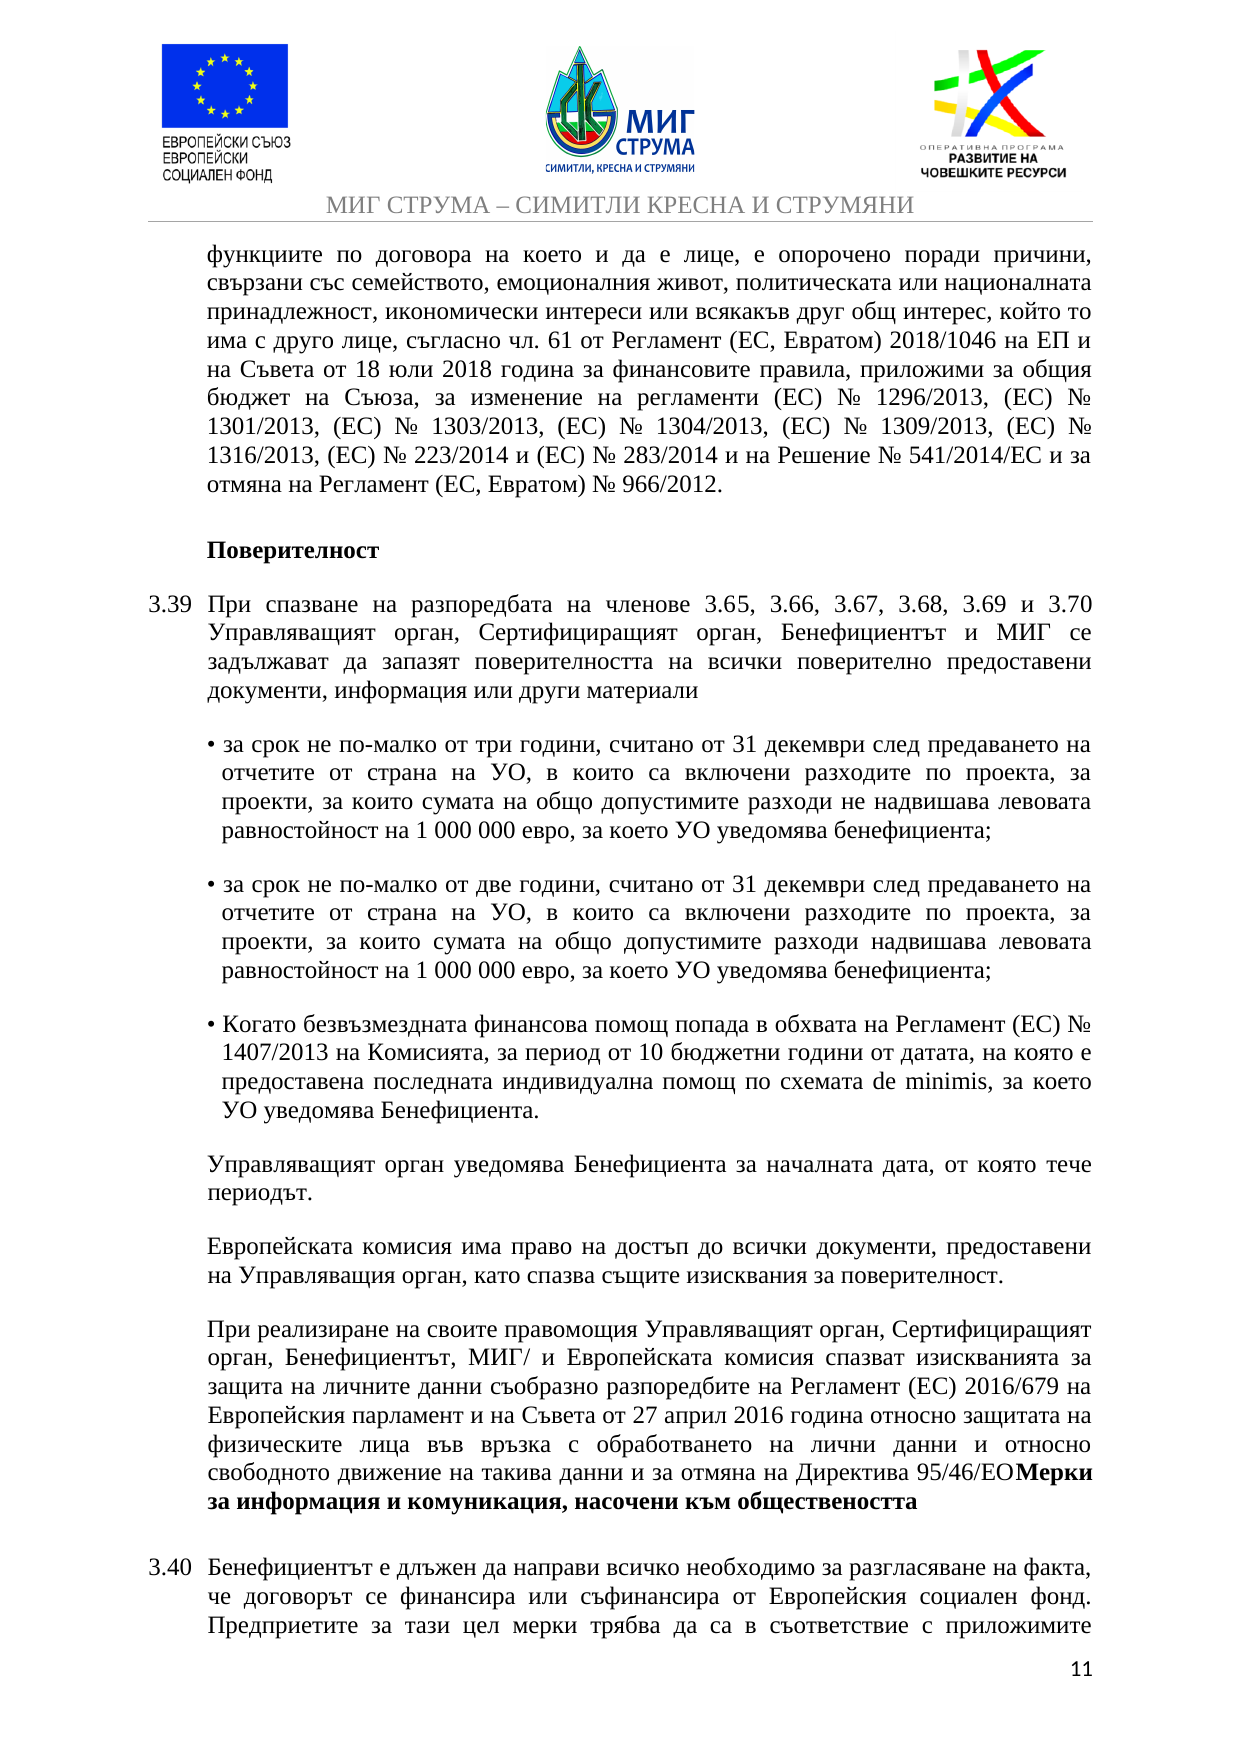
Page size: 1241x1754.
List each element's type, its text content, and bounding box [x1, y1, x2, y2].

text • Когато безвъзмездната финансова помощ попада в обхвата на Регламент (ЕС) № 1407/2013 на Комисията, за период от 10 бюджетни години от датата, на която е предоставена последната индивидуална помощ по схемата de minimis, за което УО уведомява Бенефициента. [207, 1009, 1093, 1124]
picture [545, 46, 695, 174]
text • за срок не по-малко от две години, считано от 31 декември след предаването на отчетите от страна на УО, в които са включени разходите по проекта, за проекти, за които сумата на общо допустимите разходи надвишава левовата равностойност на 1 000 000 евро, за което УО уведомява бенефициента; [207, 869, 1093, 984]
text Управляващият орган уведомява Бенефициента за началната дата, от която тече периодът. [207, 1149, 1093, 1206]
text При реализиране на своите правомощия Управляващият орган, Сертифициращият орган, Бенефициентът, МИГ/ и Европейската комисия спазват изискванията за защита на личните данни съобразно разпоредбите на Регламент (ЕС) 2016/679 на Европейския парламент и на Съвета от 27 април 2016 година относно защитата на физическите лица във връзка с обработването на лични данни и относно свободното движение на такива данни и за отмяна на Директива 95/46/EОМерки за информация и комуникация, насочени към обществеността [207, 1314, 1093, 1515]
picture [895, 31, 1083, 192]
text Поверителност [207, 535, 1093, 564]
text • за срок не по-малко от три години, считано от 31 декември след предаването на отчетите от страна на УО, в които са включени разходите по проекта, за проекти, за които сумата на общо допустимите разходи не надвишава левовата равностойност на 1 000 000 евро, за което УО уведомява бенефициента; [207, 729, 1093, 844]
text Европейската комисия има право на достъп до всички документи, предоставени на Управляващия орган, като спазва същите изисквания за поверителност. [207, 1231, 1093, 1289]
text 3.39 При спазване на разпоредбата на членове 3.65, 3.66, 3.67, 3.68, 3.69 и 3.70 Управляващият орган, Сертифициращият орган, Бенефициентът и МИГ се задължават да запазят поверителността на всички поверително предоставени документи, информация или други материали [148, 589, 1093, 704]
picture [153, 14, 333, 201]
